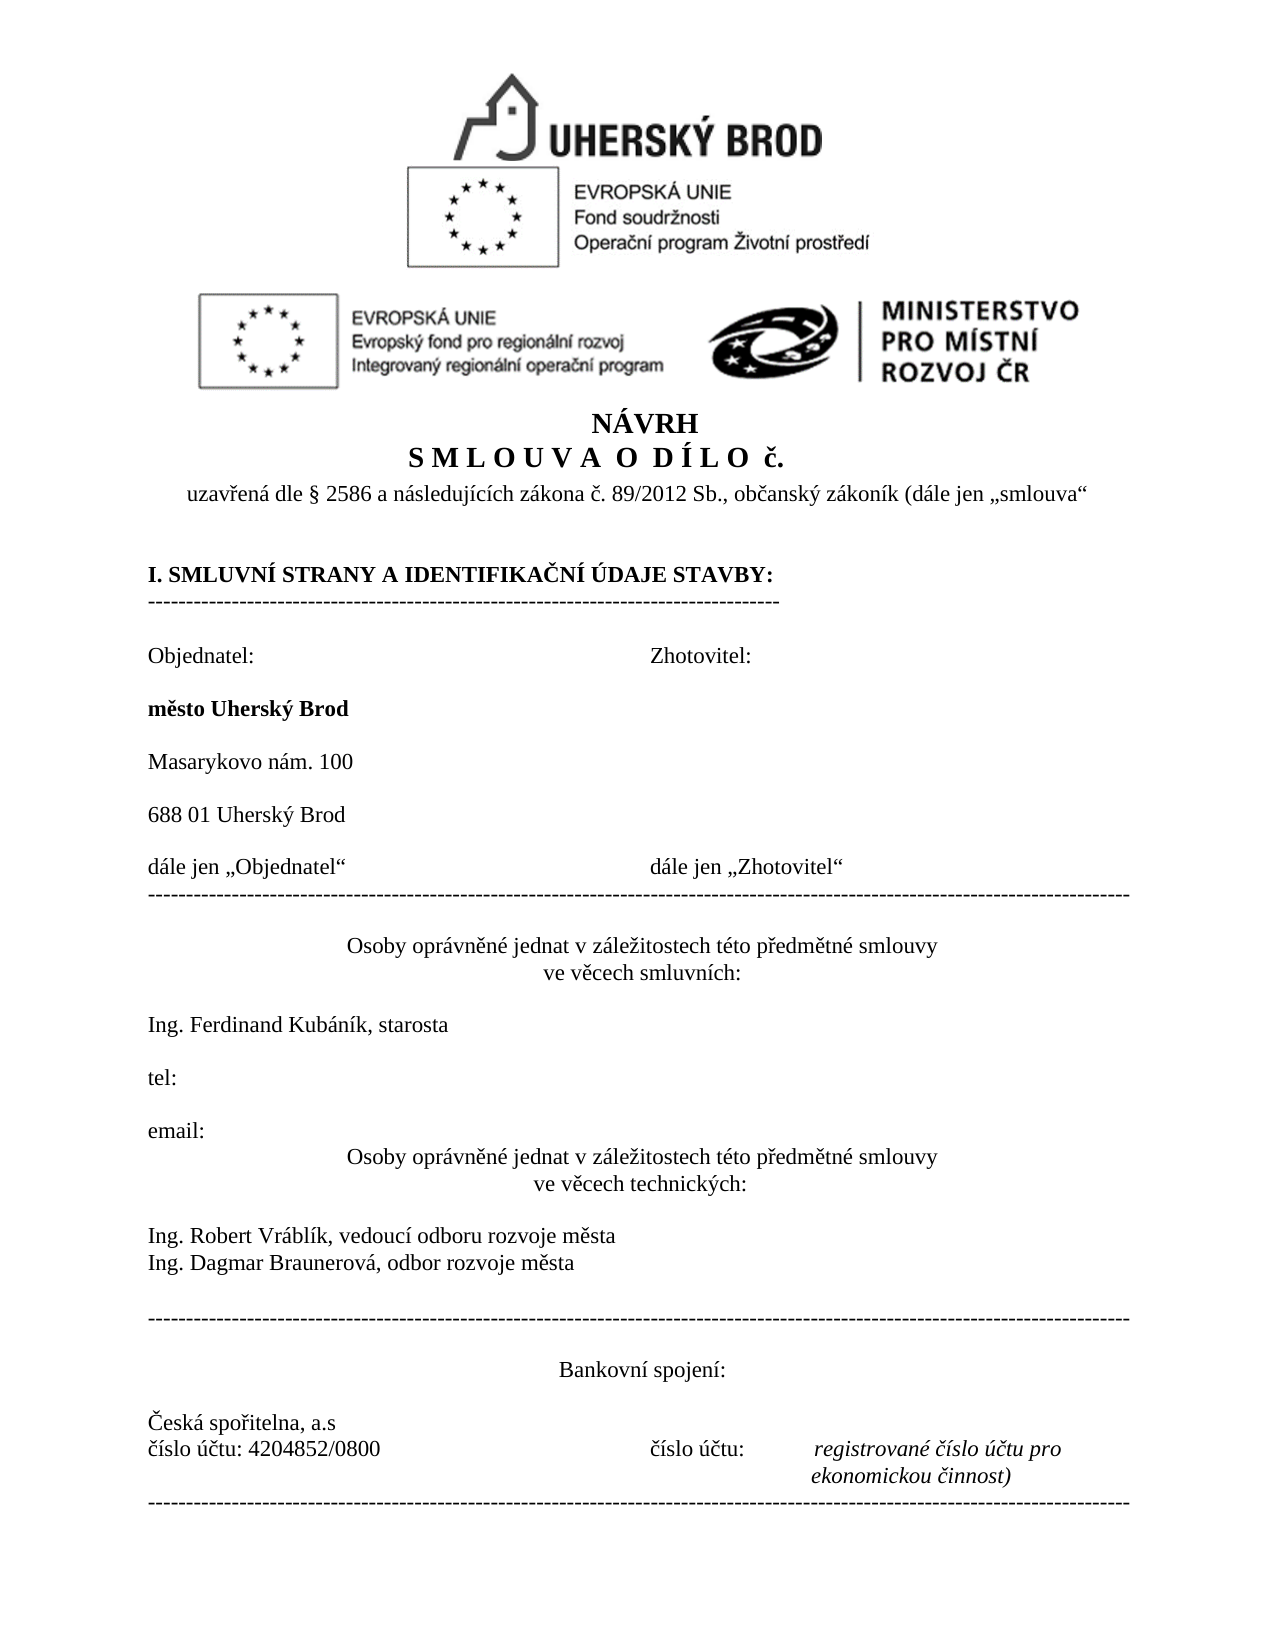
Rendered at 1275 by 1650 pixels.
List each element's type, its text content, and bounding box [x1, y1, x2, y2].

subtitle NÁVRH [148, 406, 1127, 440]
text číslo účtu: 4204852/0800 číslo účtu: registrované číslo účtu pro [148, 1436, 1137, 1462]
text I. SMLUVNÍ STRANY A Identifikační údaje stavby: [148, 561, 1137, 587]
text Ing. Ferdinand Kubáník, starosta [148, 1011, 1137, 1038]
text tel: [148, 1064, 1137, 1091]
text ve věcech smluvních: [148, 959, 1137, 985]
picture [181, 73, 1095, 407]
text ve věcech technických: [148, 1169, 1137, 1196]
text dále jen „Objednatel“ dále jen „Zhotovitel“ [148, 853, 1137, 880]
text Osoby oprávněné jednat v záležitostech této předmětné smlouvy [148, 932, 1137, 959]
text 688 01 Uherský Brod [148, 801, 1137, 827]
text Česká spořitelna, a.s [148, 1409, 1137, 1436]
text --------------------------------------------------------------------------------------------------------------------------------- [148, 880, 1137, 906]
text email: [148, 1117, 1137, 1143]
text Ing. Dagmar Braunerová, odbor rozvoje města [148, 1249, 1137, 1275]
text uzavřená dle § 2586 a následujících zákona č. 89/2012 Sb., občanský zákoník (dále jen „smlouva“ [148, 479, 1127, 506]
text ekonomickou činnost) [148, 1462, 1137, 1488]
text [148, 1488, 1137, 1514]
text Bankovní spojení: [148, 1330, 1137, 1383]
text Masarykovo nám. 100 [148, 748, 1137, 774]
subtitle S M L O U V A O D Í L O č. [148, 440, 1127, 473]
text --------------------------------------------------------------------------------------------------------------------------------- [148, 1304, 1137, 1330]
text Osoby oprávněné jednat v záležitostech této předmětné smlouvy [148, 1143, 1137, 1169]
text město Uherský Brod [148, 695, 1137, 722]
text Ing. Robert Vráblík, vedoucí odboru rozvoje města [148, 1222, 1137, 1249]
text ----------------------------------------------------------------------------------- [148, 587, 1137, 642]
text Objednatel: Zhotovitel: [148, 642, 1137, 669]
